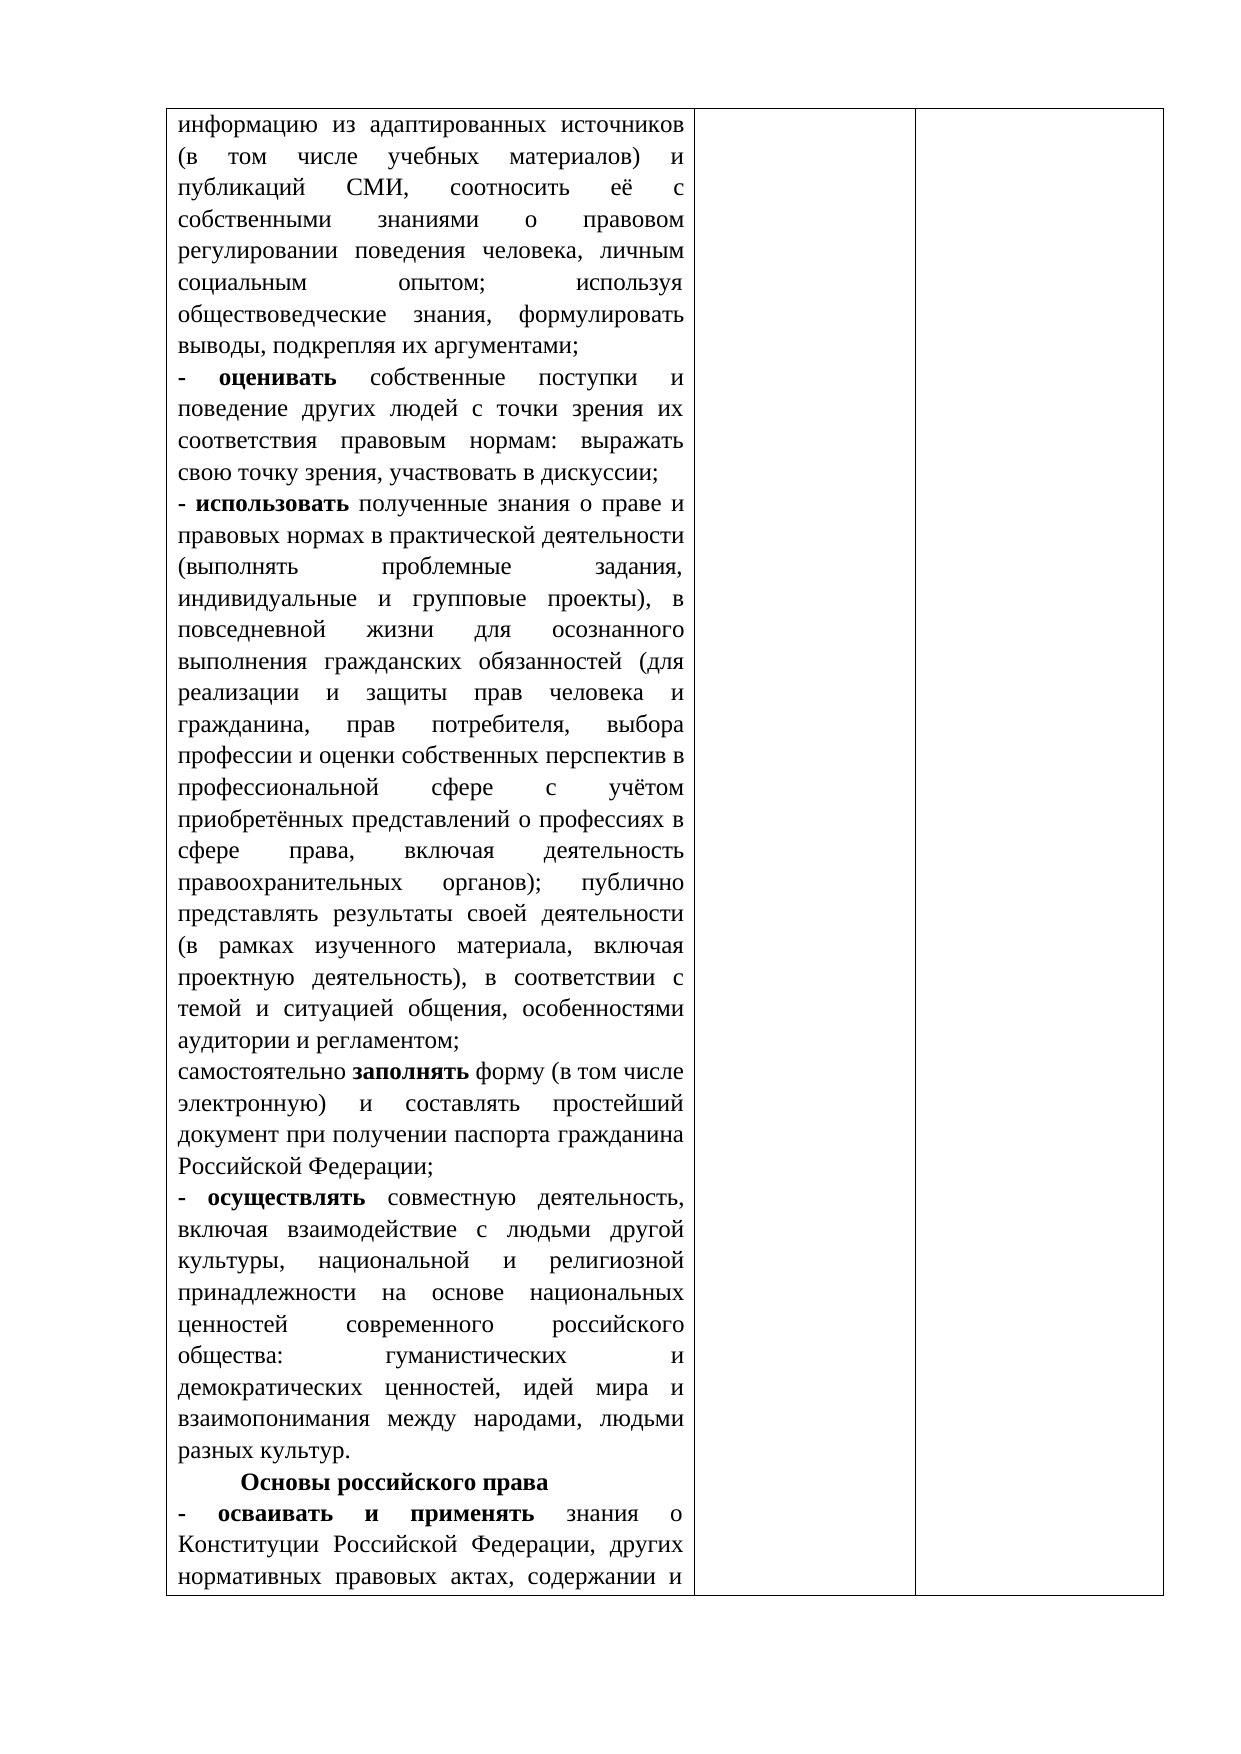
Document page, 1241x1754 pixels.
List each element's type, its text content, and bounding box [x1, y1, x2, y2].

table_header [916, 109, 1163, 1595]
table_header информацию из адаптированных источников (в том числе учебных материалов) и публикаций СМИ, соотносить её с собственными знаниями о правовом регулировании поведения человека, личным социальным опытом; используя обществоведческие знания, формулировать выводы, подкрепляя их аргументами; оценивать собственные поступки и поведение других людей с точки зрения их соответствия правовым нормам: выражать свою точку зрения, участвовать в дискуссии; использовать полученные знания о праве и правовых нормах в практической деятельности (выполнять проблемные задания, индивидуальные и групповые проекты), в повседневной жизни для осознанного выполнения гражданских обязанностей (для реализации и защиты прав человека и гражданина, прав потребителя, выбора профессии и оценки собственных перспектив в профессиональной сфере с учётом приобретённых представлений о профессиях в сфере права, включая деятельность правоохранительных органов); публично представлять результаты своей деятельности (в рамках изученного материала, включая проектную деятельность), в соответствии с темой и ситуацией общения, особенностями аудитории и регламентом; самостоятельно заполнять форму (в том числе электронную) и составлять простейший документ при получении паспорта гражданина Российской Федерации; осуществлять совместную деятельность, включая взаимодействие с людьми другой культуры, национальной и религиозной принадлежности на основе национальных ценностей современного российского общества: гуманистических и демократических ценностей, идей мира и взаимопонимания между народами, людьми разных культур. Основы российского права осваивать и применять знания о Конституции Российской Федерации, других нормативных правовых актах, содержании и [167, 109, 694, 1595]
table_header [695, 109, 915, 1595]
